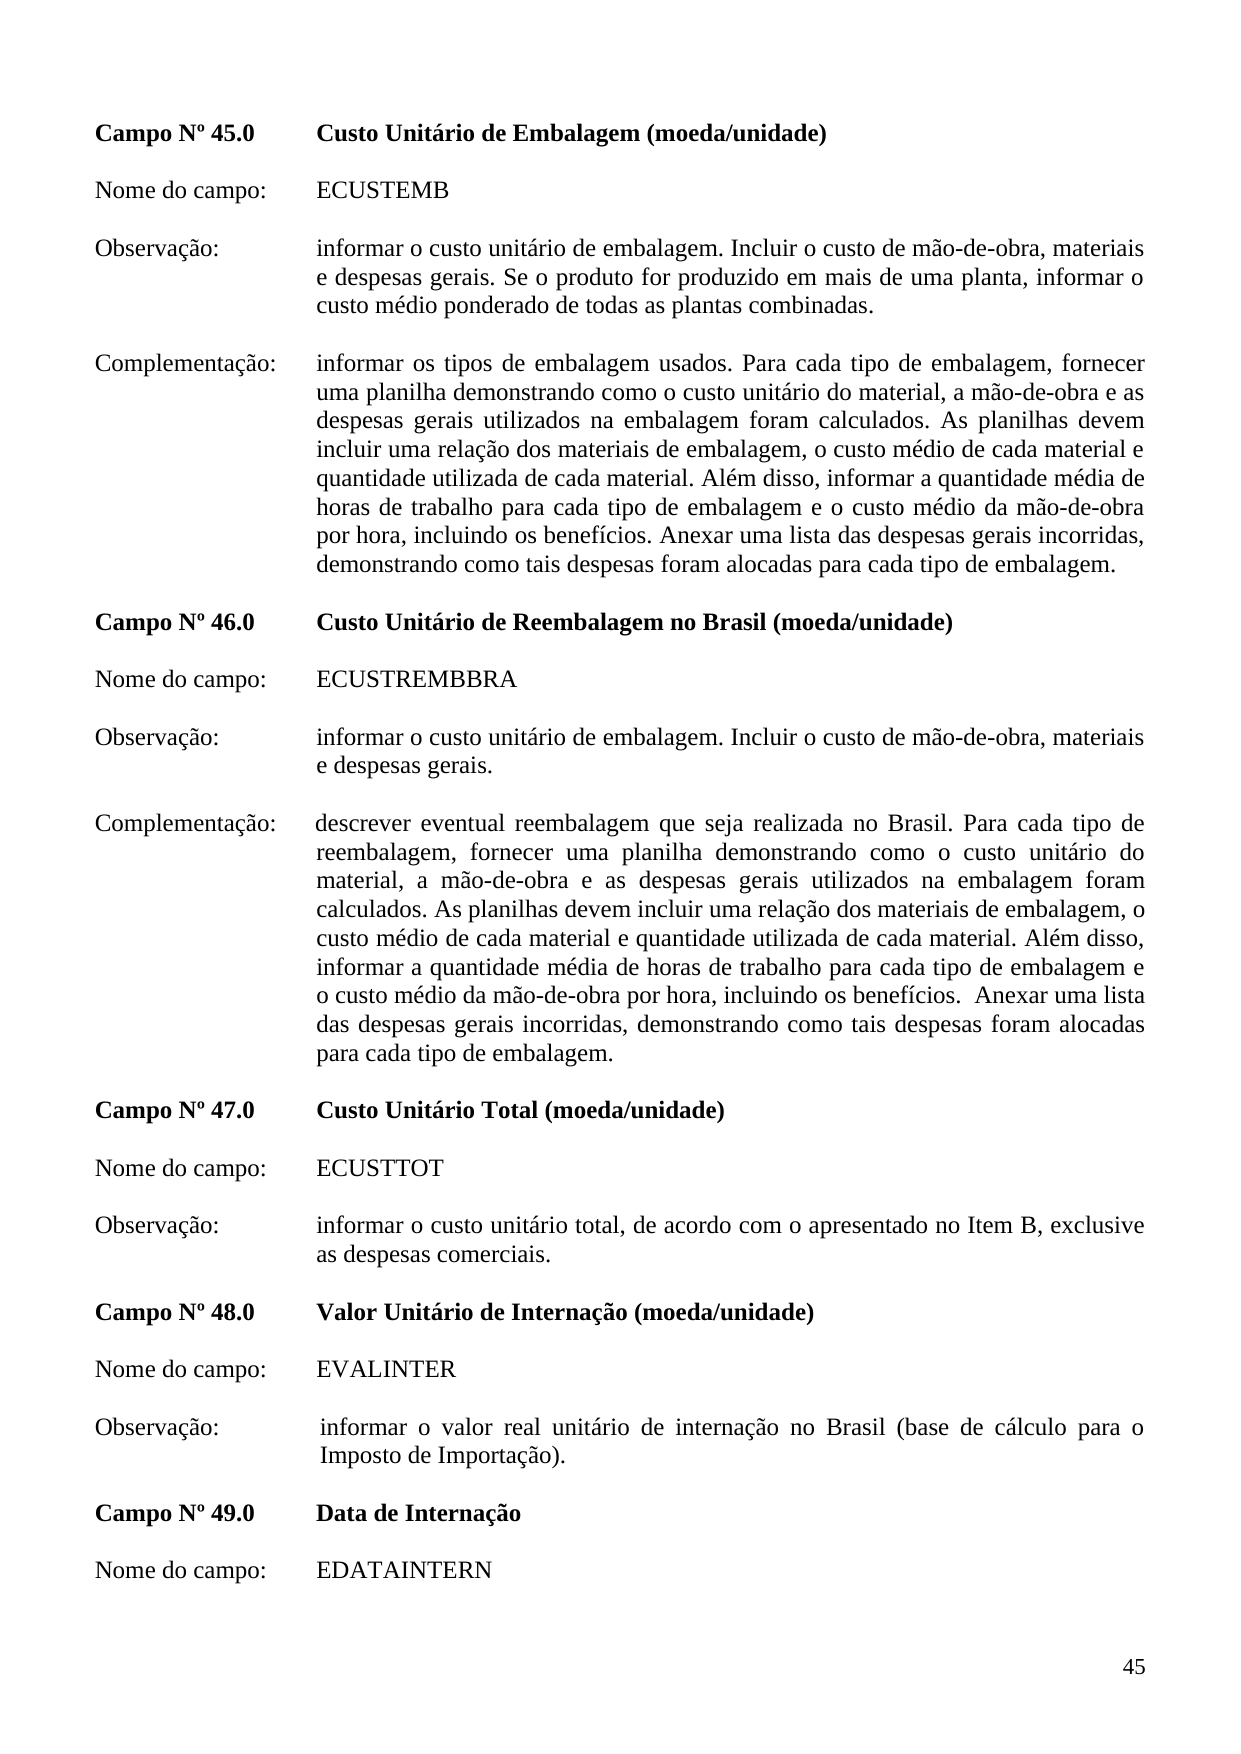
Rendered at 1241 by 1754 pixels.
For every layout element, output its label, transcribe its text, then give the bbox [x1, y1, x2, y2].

text Campo Nº 48.0 Valor Unitário de Internação (moeda/unidade) [94, 1297, 1146, 1326]
text Campo Nº 47.0 Custo Unitário Total (moeda/unidade) [94, 1096, 1146, 1124]
text Observação: informar o custo unitário total, de acordo com o apresentado no Item B, exclusive as despesas comerciais. [94, 1211, 1146, 1268]
text Nome do campo: EDATAINTERN [94, 1556, 1146, 1584]
text Campo Nº 49.0 Data de Internação [94, 1498, 1146, 1527]
text Campo Nº 46.0 Custo Unitário de Reembalagem no Brasil (moeda/unidade) [94, 607, 1146, 636]
text Nome do campo: EVALINTER [94, 1354, 1146, 1383]
text Observação: informar o valor real unitário de internação no Brasil (base de cálculo para o Imposto de Importação). [94, 1412, 1146, 1469]
text Observação: informar o custo unitário de embalagem. Incluir o custo de mão-de-obra, materiais e despesas gerais. Se o produto for produzido em mais de uma planta, informar o custo médio ponderado de todas as plantas combinadas. [94, 233, 1146, 319]
text Nome do campo: ECUSTTOT [94, 1153, 1146, 1182]
text Nome do campo: ECUSTREMBBRA [94, 664, 1146, 693]
text Complementação: descrever eventual reembalagem que seja realizada no Brasil. Para cada tipo de reembalagem, fornecer uma planilha demonstrando como o custo unitário do material, a mão-de-obra e as despesas gerais utilizados na embalagem foram calculados. As planilhas devem incluir uma relação dos materiais de embalagem, o custo médio de cada material e quantidade utilizada de cada material. Além disso, informar a quantidade média de horas de trabalho para cada tipo de embalagem e o custo médio da mão-de-obra por hora, incluindo os benefícios. Anexar uma lista das despesas gerais incorridas, demonstrando como tais despesas foram alocadas para cada tipo de embalagem. [94, 808, 1146, 1067]
text Nome do campo: ECUSTEMB [94, 176, 1146, 204]
text Complementação: informar os tipos de embalagem usados. Para cada tipo de embalagem, fornecer uma planilha demonstrando como o custo unitário do material, a mão-de-obra e as despesas gerais utilizados na embalagem foram calculados. As planilhas devem incluir uma relação dos materiais de embalagem, o custo médio de cada material e quantidade utilizada de cada material. Além disso, informar a quantidade média de horas de trabalho para cada tipo de embalagem e o custo médio da mão-de-obra por hora, incluindo os benefícios. Anexar uma lista das despesas gerais incorridas, demonstrando como tais despesas foram alocadas para cada tipo de embalagem. [94, 348, 1146, 578]
text Campo Nº 45.0 Custo Unitário de Embalagem (moeda/unidade) [94, 118, 1146, 147]
text Observação: informar o custo unitário de embalagem. Incluir o custo de mão-de-obra, materiais e despesas gerais. [94, 722, 1146, 779]
